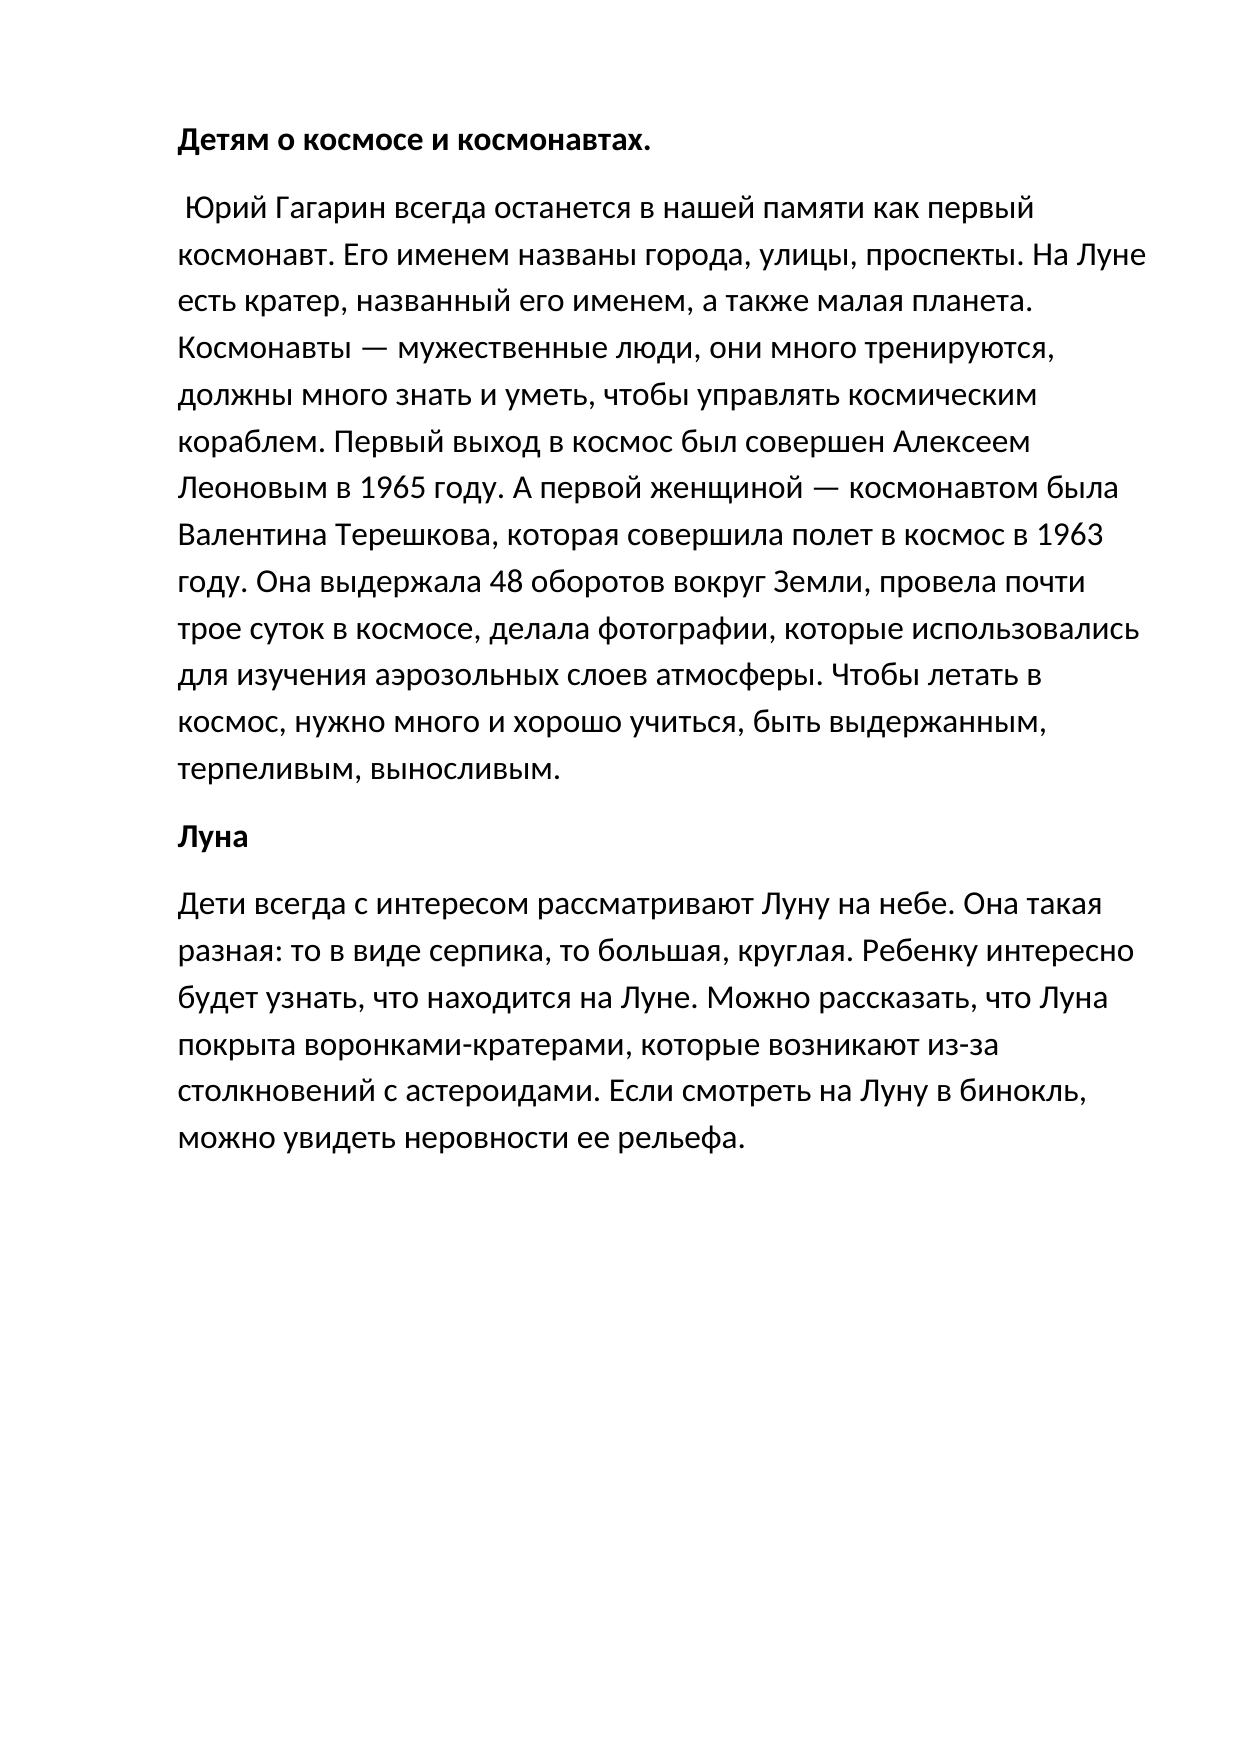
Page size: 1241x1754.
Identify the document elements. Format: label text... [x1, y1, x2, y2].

text Детям о космосе и космонавтах. [177, 118, 1152, 159]
text Юрий Гагарин всегда останется в нашей памяти как первый космонавт. Его именем названы города, улицы, проспекты. На Луне есть кратер, названный его именем, а также малая планета. Космонавты — мужественные люди, они много тренируются, должны много знать и уметь, чтобы управлять космическим кораблем. Первый выход в космос был совершен Алексеем Леоновым в 1965 году. А первой женщиной — космонавтом была Валентина Терешкова, которая совершила полет в космос в 1963 году. Она выдержала 48 оборотов вокруг Земли, провела почти трое суток в космосе, делала фотографии, которые использовались для изучения аэрозольных слоев атмосферы. Чтобы летать в космос, нужно много и хорошо учиться, быть выдержанным, терпеливым, выносливым. [177, 186, 1152, 788]
text Дети всегда с интересом рассматривают Луну на небе. Она такая разная: то в виде серпика, то большая, круглая. Ребенку интересно будет узнать, что находится на Луне. Можно рассказать, что Луна покрыта воронками-кратерами, которые возникают из-за столкновений с астероидами. Если смотреть на Луну в бинокль, можно увидеть неровности ее рельефа. [177, 882, 1152, 1157]
text Луна [177, 814, 1152, 855]
